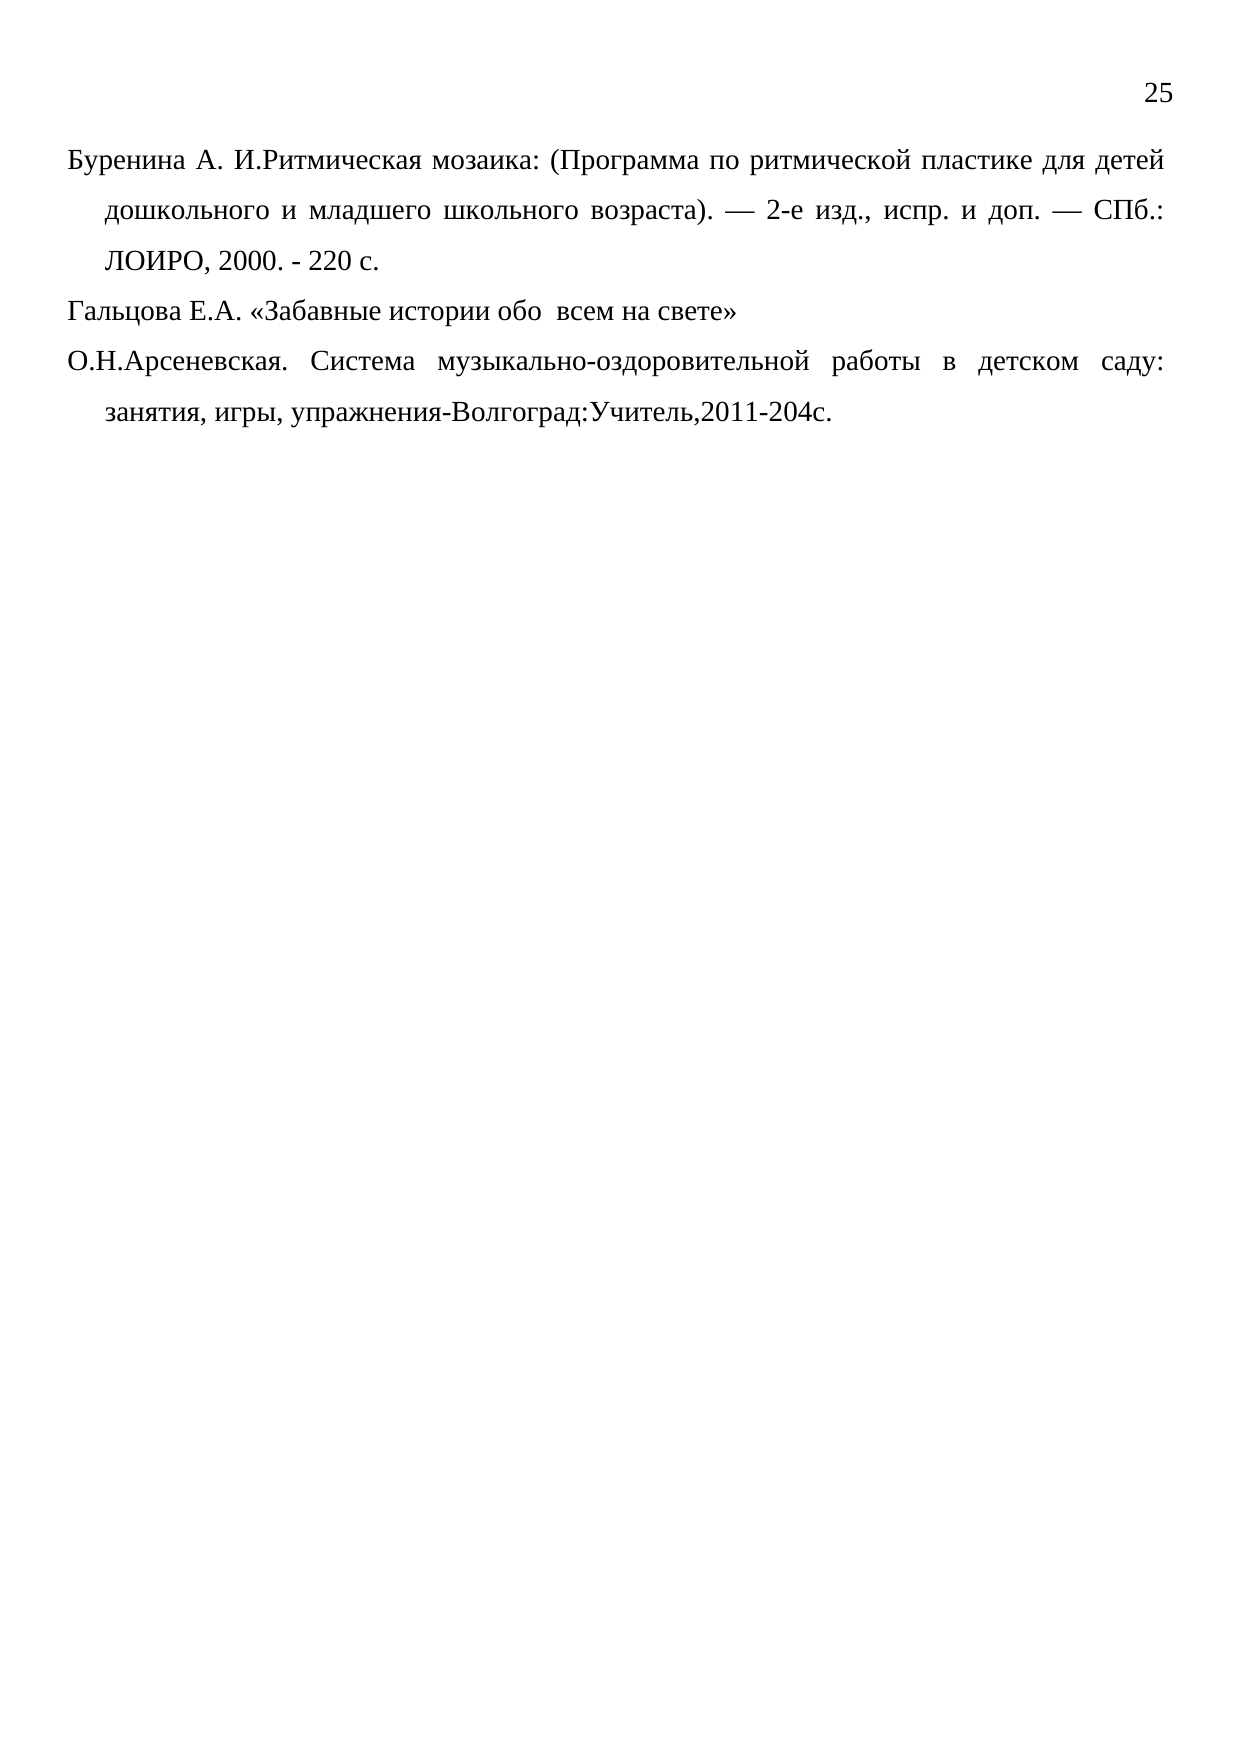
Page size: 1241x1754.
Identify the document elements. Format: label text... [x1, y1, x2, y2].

text Буренина А. И.Ритмическая мозаика: (Программа по ритмической пластике для детей дошкольного и младшего школьного возраста). — 2-е изд., испр. и доп. — СПб.: ЛОИРО, 2000. - 220 с. [67, 142, 1165, 276]
text Гальцова Е.А. «Забавные истории обо всем на свете» [67, 293, 1165, 327]
text О.Н.Арсеневская. Система музыкально-оздоровительной работы в детском саду: занятия, игры, упражнения-Волгоград:Учитель,2011-204с. [67, 343, 1165, 427]
